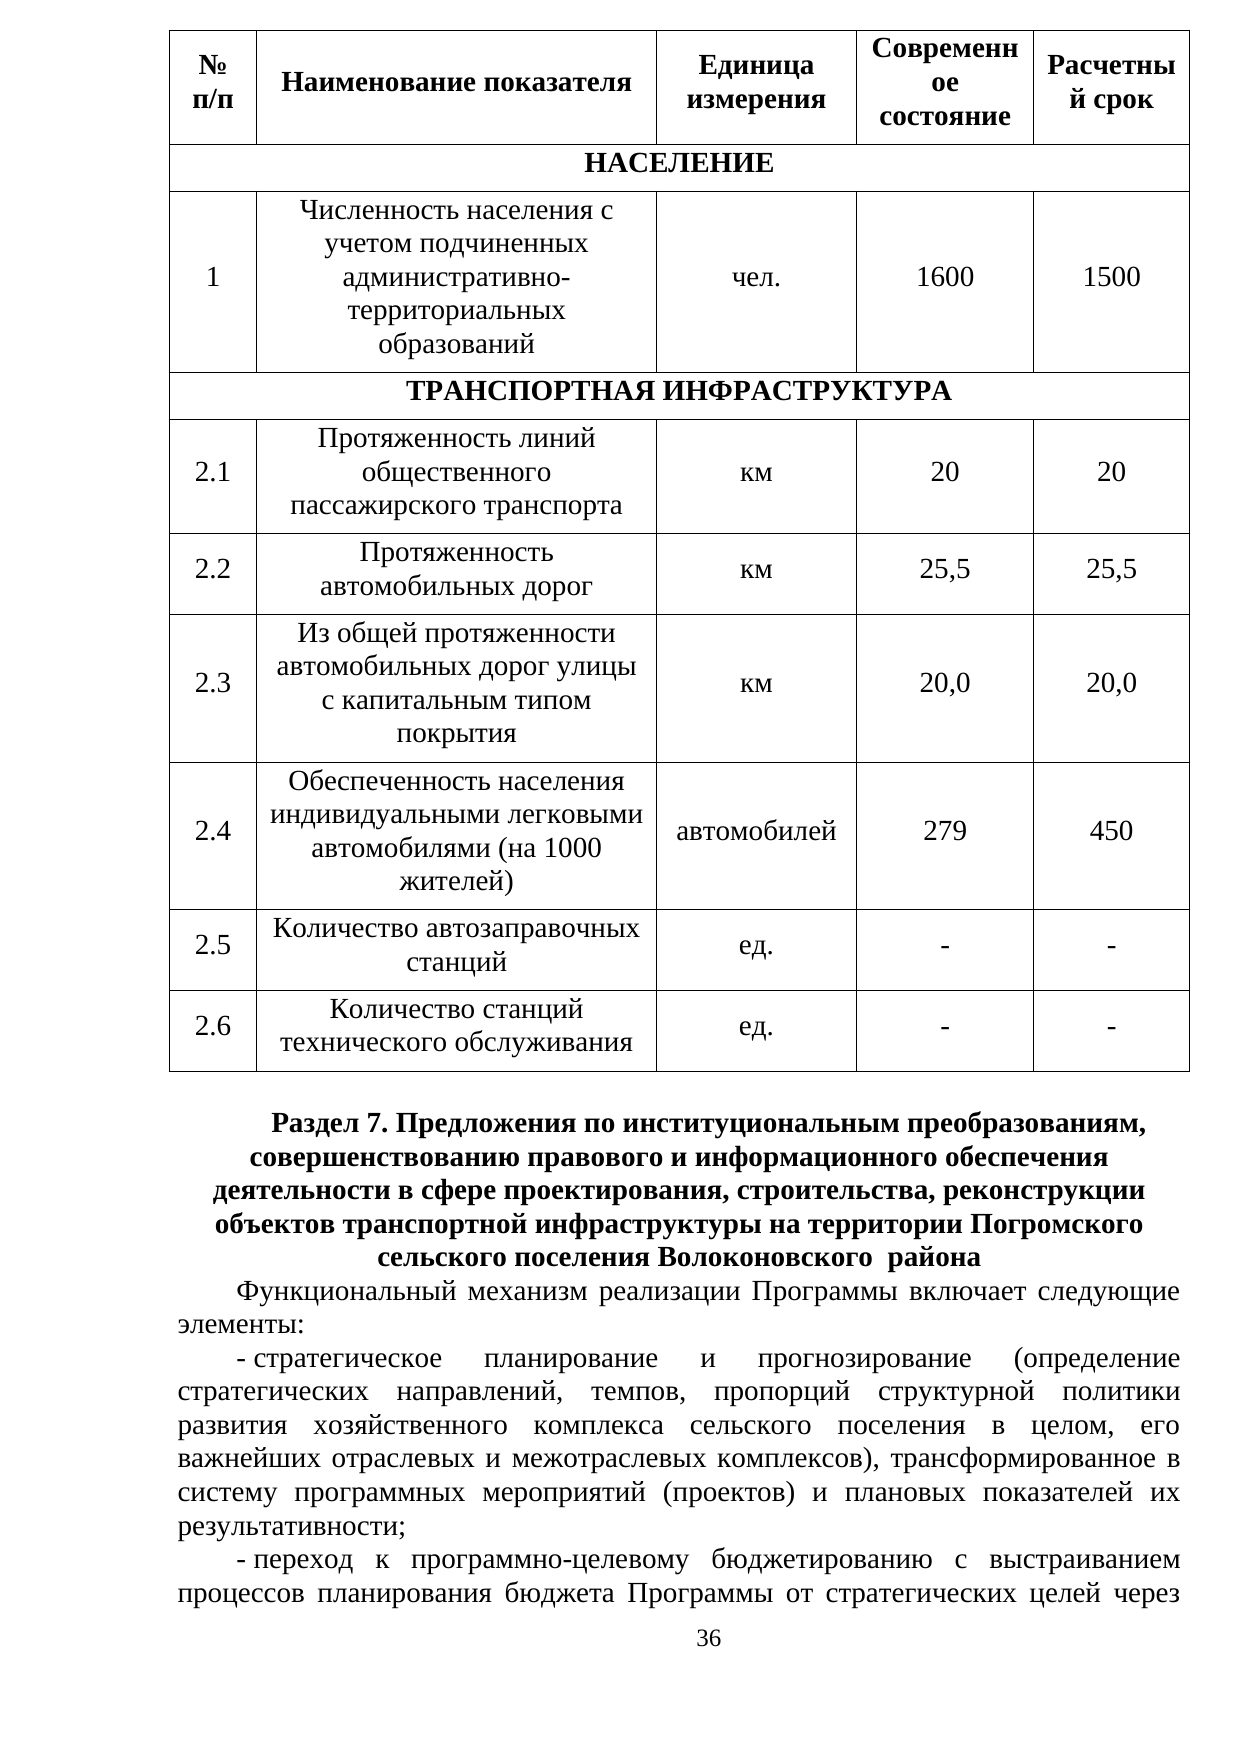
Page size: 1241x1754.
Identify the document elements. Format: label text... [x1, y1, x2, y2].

table_cell 2.3 [170, 615, 256, 762]
table_cell 279 [857, 763, 1033, 909]
table_cell - [1034, 991, 1189, 1071]
text - стратегическое планирование и прогнозирование (определение стратегических направлений, темпов, пропорций структурной политики развития хозяйственного комплекса сельского поселения в целом, его важнейших отраслевых и межотраслевых комплексов), трансформированное в систему программных мероприятий (проектов) и плановых показателей их результативности; [177, 1340, 1181, 1541]
table_cell - [1034, 910, 1189, 990]
table_cell 25,5 [1034, 534, 1189, 614]
table_cell Протяженность автомобильных дорог [257, 534, 656, 614]
table_cell Численность населения с учетом подчиненных административно-территориальных образований [257, 192, 656, 372]
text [177, 1541, 1181, 1608]
table_cell 2.2 [170, 534, 256, 614]
table_cell Из общей протяженности автомобильных дорог улицы с капитальным типом покрытия [257, 615, 656, 762]
text Раздел 7. Предложения по институциональным преобразованиям, совершенствованию правового и информационного обеспечения деятельности в сфере проектирования, строительства, реконструкции объектов транспортной инфраструктуры на территории Погромского сельского поселения Волоконовского района [177, 1105, 1181, 1273]
table_header Современное состояние [857, 31, 1033, 144]
table_header № п/п [170, 31, 256, 144]
table_cell Количество автозаправочных станций [257, 910, 656, 990]
text Функциональный механизм реализации Программы включает следующие элементы: [177, 1273, 1181, 1340]
table_header Расчетный срок [1034, 31, 1189, 144]
table_cell 20 [857, 420, 1033, 533]
table_cell ед. [657, 910, 856, 990]
table_cell ТРАНСПОРТНАЯ ИНФРАСТРУКТУРА [170, 373, 1189, 419]
table_cell 20,0 [1034, 615, 1189, 762]
table_cell - [857, 991, 1033, 1071]
table_cell км [657, 615, 856, 762]
table_cell Обеспеченность населения индивидуальными легковыми автомобилями (на 1000 жителей) [257, 763, 656, 909]
table_cell Протяженность линий общественного пассажирского транспорта [257, 420, 656, 533]
table_cell чел. [657, 192, 856, 372]
table_cell 1 [170, 192, 256, 372]
table_header Наименование показателя [257, 31, 656, 144]
table_cell 450 [1034, 763, 1189, 909]
table_header Единица измерения [657, 31, 856, 144]
table_cell 2.4 [170, 763, 256, 909]
table_cell 2.5 [170, 910, 256, 990]
table_cell 1600 [857, 192, 1033, 372]
table_cell 25,5 [857, 534, 1033, 614]
table_cell км [657, 420, 856, 533]
table_cell 20 [1034, 420, 1189, 533]
table_cell 2.1 [170, 420, 256, 533]
table_cell 20,0 [857, 615, 1033, 762]
table_cell НАСЕЛЕНИЕ [170, 145, 1189, 191]
table_cell Количество станций технического обслуживания [257, 991, 656, 1071]
table_cell 1500 [1034, 192, 1189, 372]
table_cell 2.6 [170, 991, 256, 1071]
table_cell км [657, 534, 856, 614]
table_cell автомобилей [657, 763, 856, 909]
table_cell ед. [657, 991, 856, 1071]
table_cell - [857, 910, 1033, 990]
